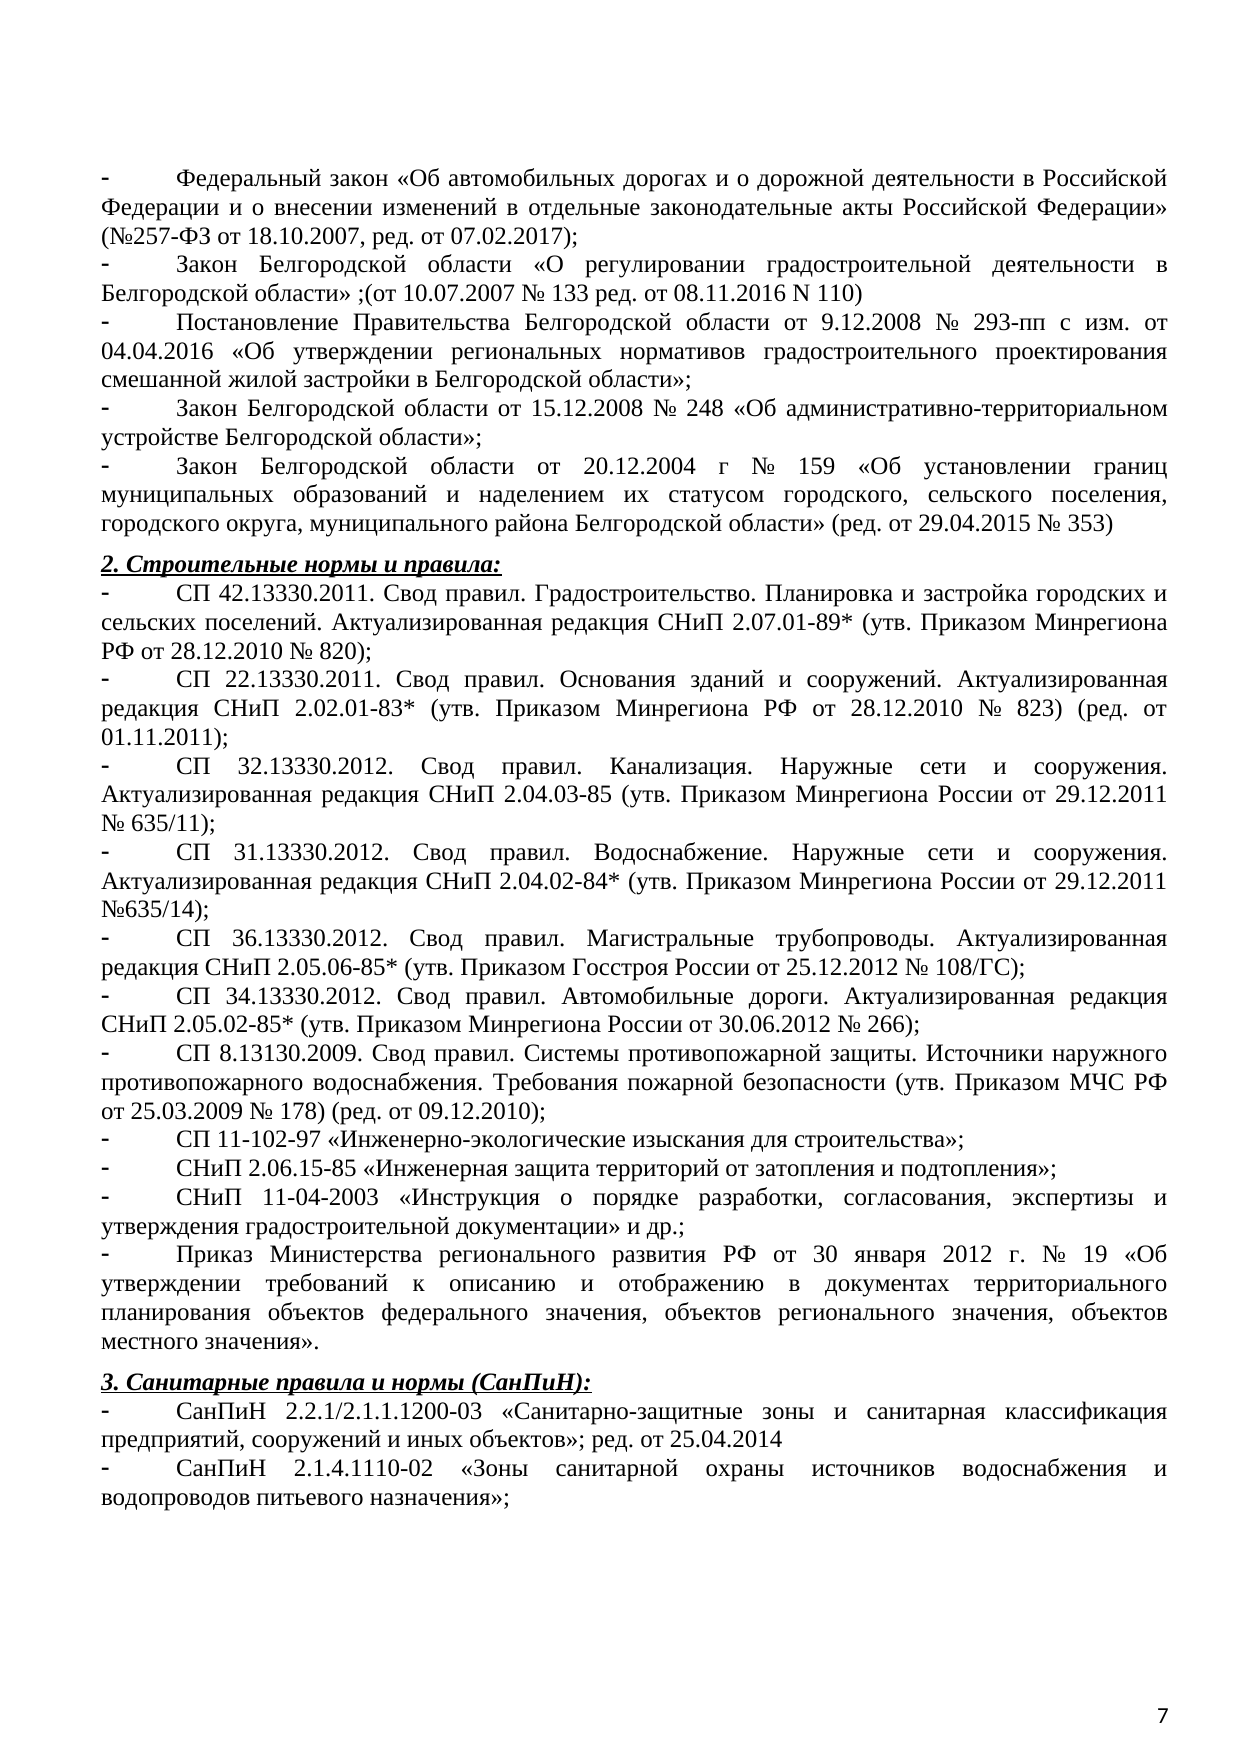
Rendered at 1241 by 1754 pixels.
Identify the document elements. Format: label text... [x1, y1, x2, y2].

list Федеральный закон «Об автомобильных дорогах и о дорожной деятельности в Российской Федерации и о внесении изменений в отдельные законодательные акты Российской Федерации» (№257-ФЗ от 18.10.2007, ред. от 07.02.2017); [101, 163, 1168, 249]
list Закон Белгородской области от 15.12.2008 № 248 «Об административно-территориальном устройстве Белгородской области»; [101, 393, 1168, 451]
list Закон Белгородской области «О регулировании градостроительной деятельности в Белгородской области» ;(от 10.07.2007 № 133 ред. от 08.11.2016 N 110) [101, 249, 1168, 307]
list Приказ Министерства регионального развития РФ от 30 января 2012 г. № 19 «Об утверждении требований к описанию и отображению в документах территориального планирования объектов федерального значения, объектов регионального значения, объектов местного значения». [101, 1239, 1168, 1354]
text 3. Санитарные правила и нормы (СанПиН): [101, 1367, 1168, 1396]
list СНиП 2.06.15-85 «Инженерная защита территорий от затопления и подтопления»; [101, 1153, 1168, 1182]
list СНиП 11-04-2003 «Инструкция о порядке разработки, согласования, экспертизы и утверждения градостроительной документации» и др.; [101, 1182, 1168, 1239]
text 2. Строительные нормы и правила: [101, 549, 1168, 578]
list СП 36.13330.2012. Свод правил. Магистральные трубопроводы. Актуализированная редакция СНиП 2.05.06-85* (утв. Приказом Госстроя России от 25.12.2012 № 108/ГС); [101, 923, 1168, 981]
list Закон Белгородской области от 20.12.2004 г № 159 «Об установлении границ муниципальных образований и наделением их статусом городского, сельского поселения, городского округа, муниципального района Белгородской области» (ред. от 29.04.2015 № 353) [101, 451, 1168, 537]
list СП 31.13330.2012. Свод правил. Водоснабжение. Наружные сети и сооружения. Актуализированная редакция СНиП 2.04.02-84* (утв. Приказом Минрегиона России от 29.12.2011 №635/14); [101, 837, 1168, 923]
list СП 8.13130.2009. Свод правил. Системы противопожарной защиты. Источники наружного противопожарного водоснабжения. Требования пожарной безопасности (утв. Приказом МЧС РФ от 25.03.2009 № 178) (ред. от 09.12.2010); [101, 1038, 1168, 1124]
list СанПиН 2.2.1/2.1.1.1200-03 «Санитарно-защитные зоны и санитарная классификация предприятий, сооружений и иных объектов»; ред. от 25.04.2014 [101, 1396, 1168, 1453]
list СП 34.13330.2012. Свод правил. Автомобильные дороги. Актуализированная редакция СНиП 2.05.02-85* (утв. Приказом Минрегиона России от 30.06.2012 № 266); [101, 981, 1168, 1038]
list Постановление Правительства Белгородской области от 9.12.2008 № 293-пп с изм. от 04.04.2016 «Об утверждении региональных нормативов градостроительного проектирования смешанной жилой застройки в Белгородской области»; [101, 307, 1168, 393]
list СанПиН 2.1.4.1110-02 «Зоны санитарной охраны источников водоснабжения и водопроводов питьевого назначения»; [101, 1453, 1168, 1511]
list СП 11-102-97 «Инженерно-экологические изыскания для строительства»; [101, 1124, 1168, 1153]
list СП 32.13330.2012. Свод правил. Канализация. Наружные сети и сооружения. Актуализированная редакция СНиП 2.04.03-85 (утв. Приказом Минрегиона России от 29.12.2011 № 635/11); [101, 751, 1168, 837]
list СП 22.13330.2011. Свод правил. Основания зданий и сооружений. Актуализированная редакция СНиП 2.02.01-83* (утв. Приказом Минрегиона РФ от 28.12.2010 № 823) (ред. от 01.11.2011); [101, 664, 1168, 751]
list СП 42.13330.2011. Свод правил. Градостроительство. Планировка и застройка городских и сельских поселений. Актуализированная редакция СНиП 2.07.01-89* (утв. Приказом Минрегиона РФ от 28.12.2010 № 820); [101, 578, 1168, 664]
